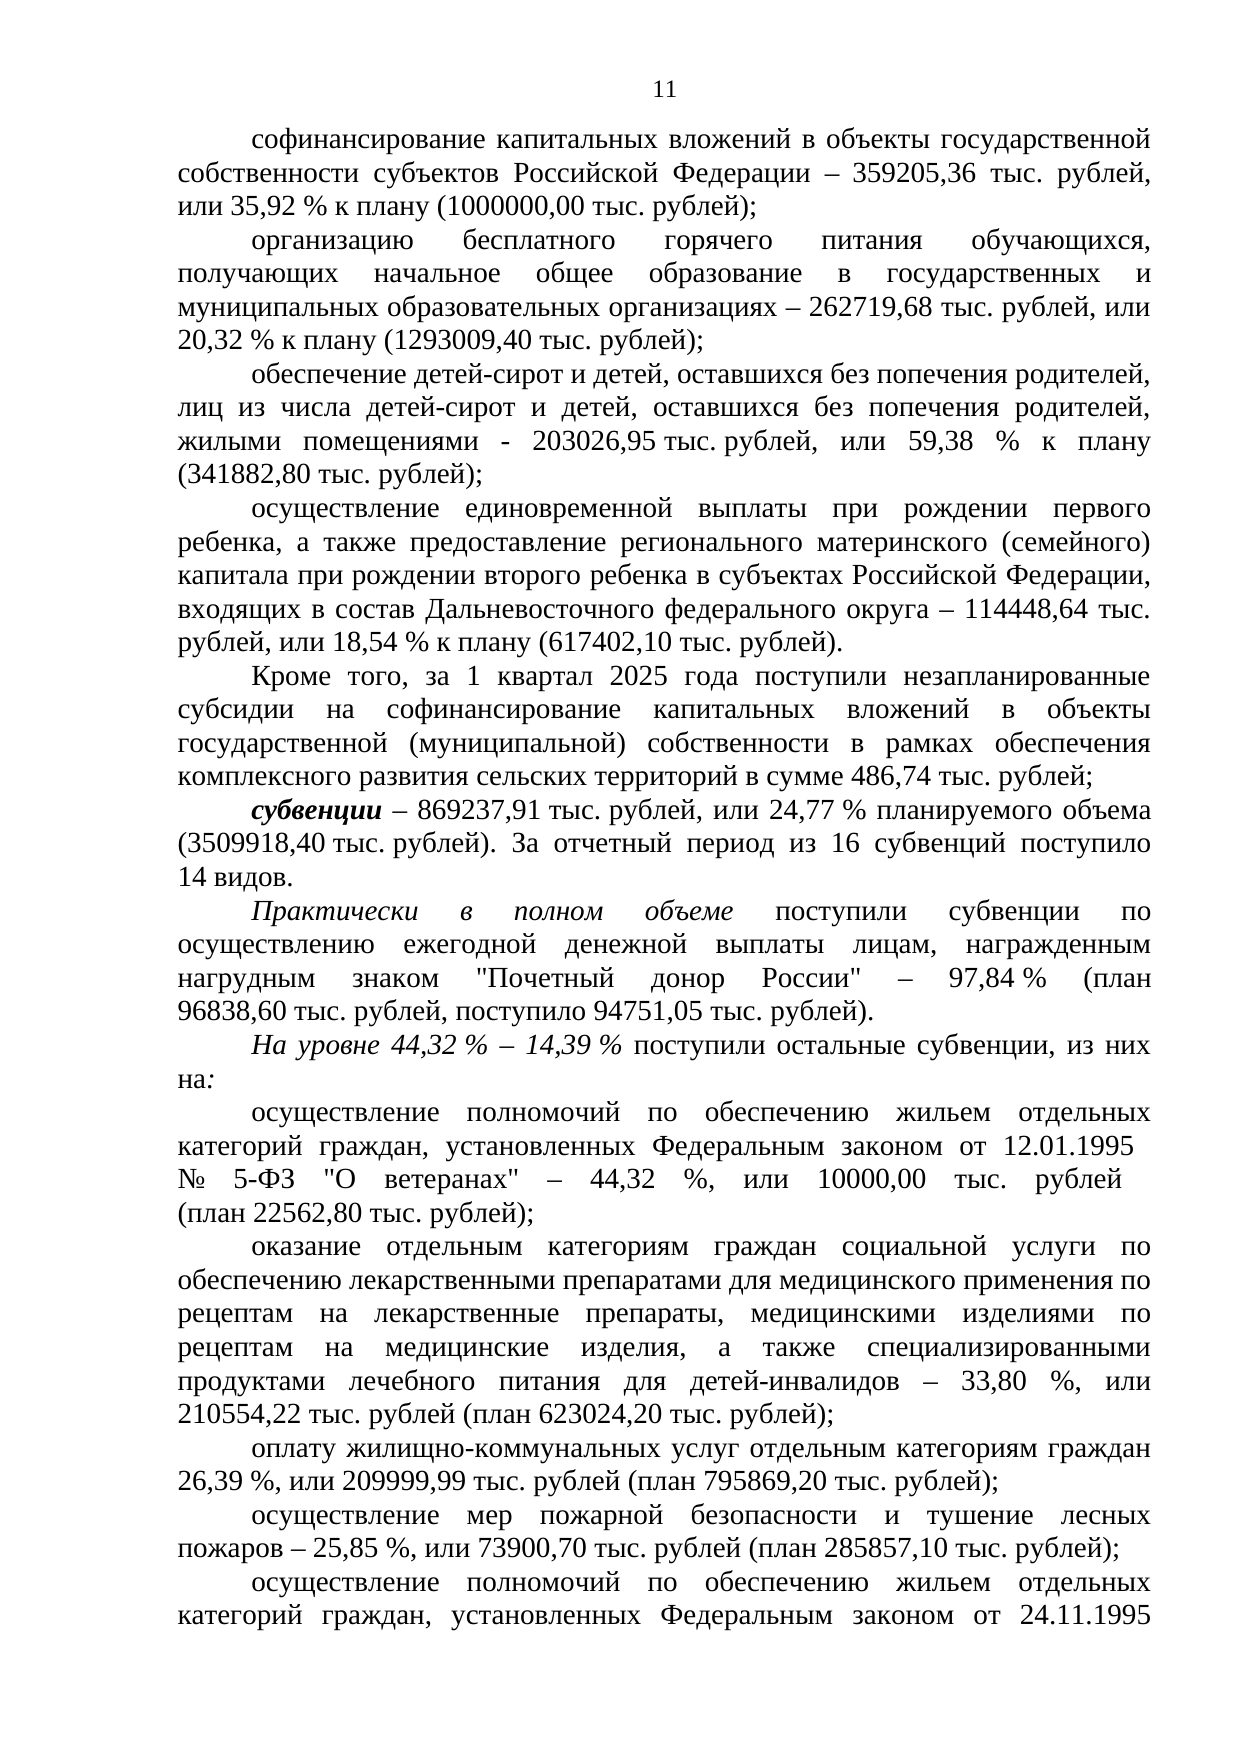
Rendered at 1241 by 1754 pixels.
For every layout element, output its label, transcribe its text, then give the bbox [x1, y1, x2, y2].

text субвенции – 869237,91 тыс. рублей, или 24,77 % планируемого объема (3509918,40 тыс. рублей). За отчетный период из 16 субвенций поступило 14 видов. [177, 792, 1152, 893]
text осуществление мер пожарной безопасности и тушение лесных пожаров – 25,85 %, или 73900,70 тыс. рублей (план 285857,10 тыс. рублей); [177, 1497, 1152, 1564]
text обеспечение детей-сирот и детей, оставшихся без попечения родителей, лиц из числа детей-сирот и детей, оставшихся без попечения родителей, жилыми помещениями - 203026,95 тыс. рублей, или 59,38 % к плану (341882,80 тыс. рублей); [177, 356, 1152, 490]
text Кроме того, за 1 квартал 2025 года поступили незапланированные субсидии на софинансирование капитальных вложений в объекты государственной (муниципальной) собственности в рамках обеспечения комплексного развития сельских территорий в сумме 486,74 тыс. рублей; [177, 658, 1152, 792]
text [177, 1564, 1152, 1631]
text На уровне 44,32 % – 14,39 % поступили остальные субвенции, из них на: [177, 1027, 1152, 1094]
text оплату жилищно-коммунальных услуг отдельным категориям граждан 26,39 %, или 209999,99 тыс. рублей (план 795869,20 тыс. рублей); [177, 1430, 1152, 1497]
text софинансирование капитальных вложений в объекты государственной собственности субъектов Российской Федерации – 359205,36 тыс. рублей, или 35,92 % к плану (1000000,00 тыс. рублей); [177, 121, 1152, 222]
text осуществление единовременной выплаты при рождении первого ребенка, а также предоставление регионального материнского (семейного) капитала при рождении второго ребенка в субъектах Российской Федерации, входящих в состав Дальневосточного федерального округа – 114448,64 тыс. рублей, или 18,54 % к плану (617402,10 тыс. рублей). [177, 490, 1152, 658]
text Практически в полном объеме поступили субвенции по осуществлению ежегодной денежной выплаты лицам, награжденным нагрудным знаком "Почетный донор России" – 97,84 % (план 96838,60 тыс. рублей, поступило 94751,05 тыс. рублей). [177, 893, 1152, 1027]
text оказание отдельным категориям граждан социальной услуги по обеспечению лекарственными препаратами для медицинского применения по рецептам на лекарственные препараты, медицинскими изделиями по рецептам на медицинские изделия, а также специализированными продуктами лечебного питания для детей-инвалидов – 33,80 %, или 210554,22 тыс. рублей (план 623024,20 тыс. рублей); [177, 1228, 1152, 1430]
text осуществление полномочий по обеспечению жильем отдельных категорий граждан, установленных Федеральным законом от 12.01.1995 № 5-ФЗ "О ветеранах" – 44,32 %, или 10000,00 тыс. рублей (план 22562,80 тыс. рублей); [177, 1094, 1152, 1228]
text организацию бесплатного горячего питания обучающихся, получающих начальное общее образование в государственных и муниципальных образовательных организациях – 262719,68 тыс. рублей, или 20,32 % к плану (1293009,40 тыс. рублей); [177, 222, 1152, 356]
